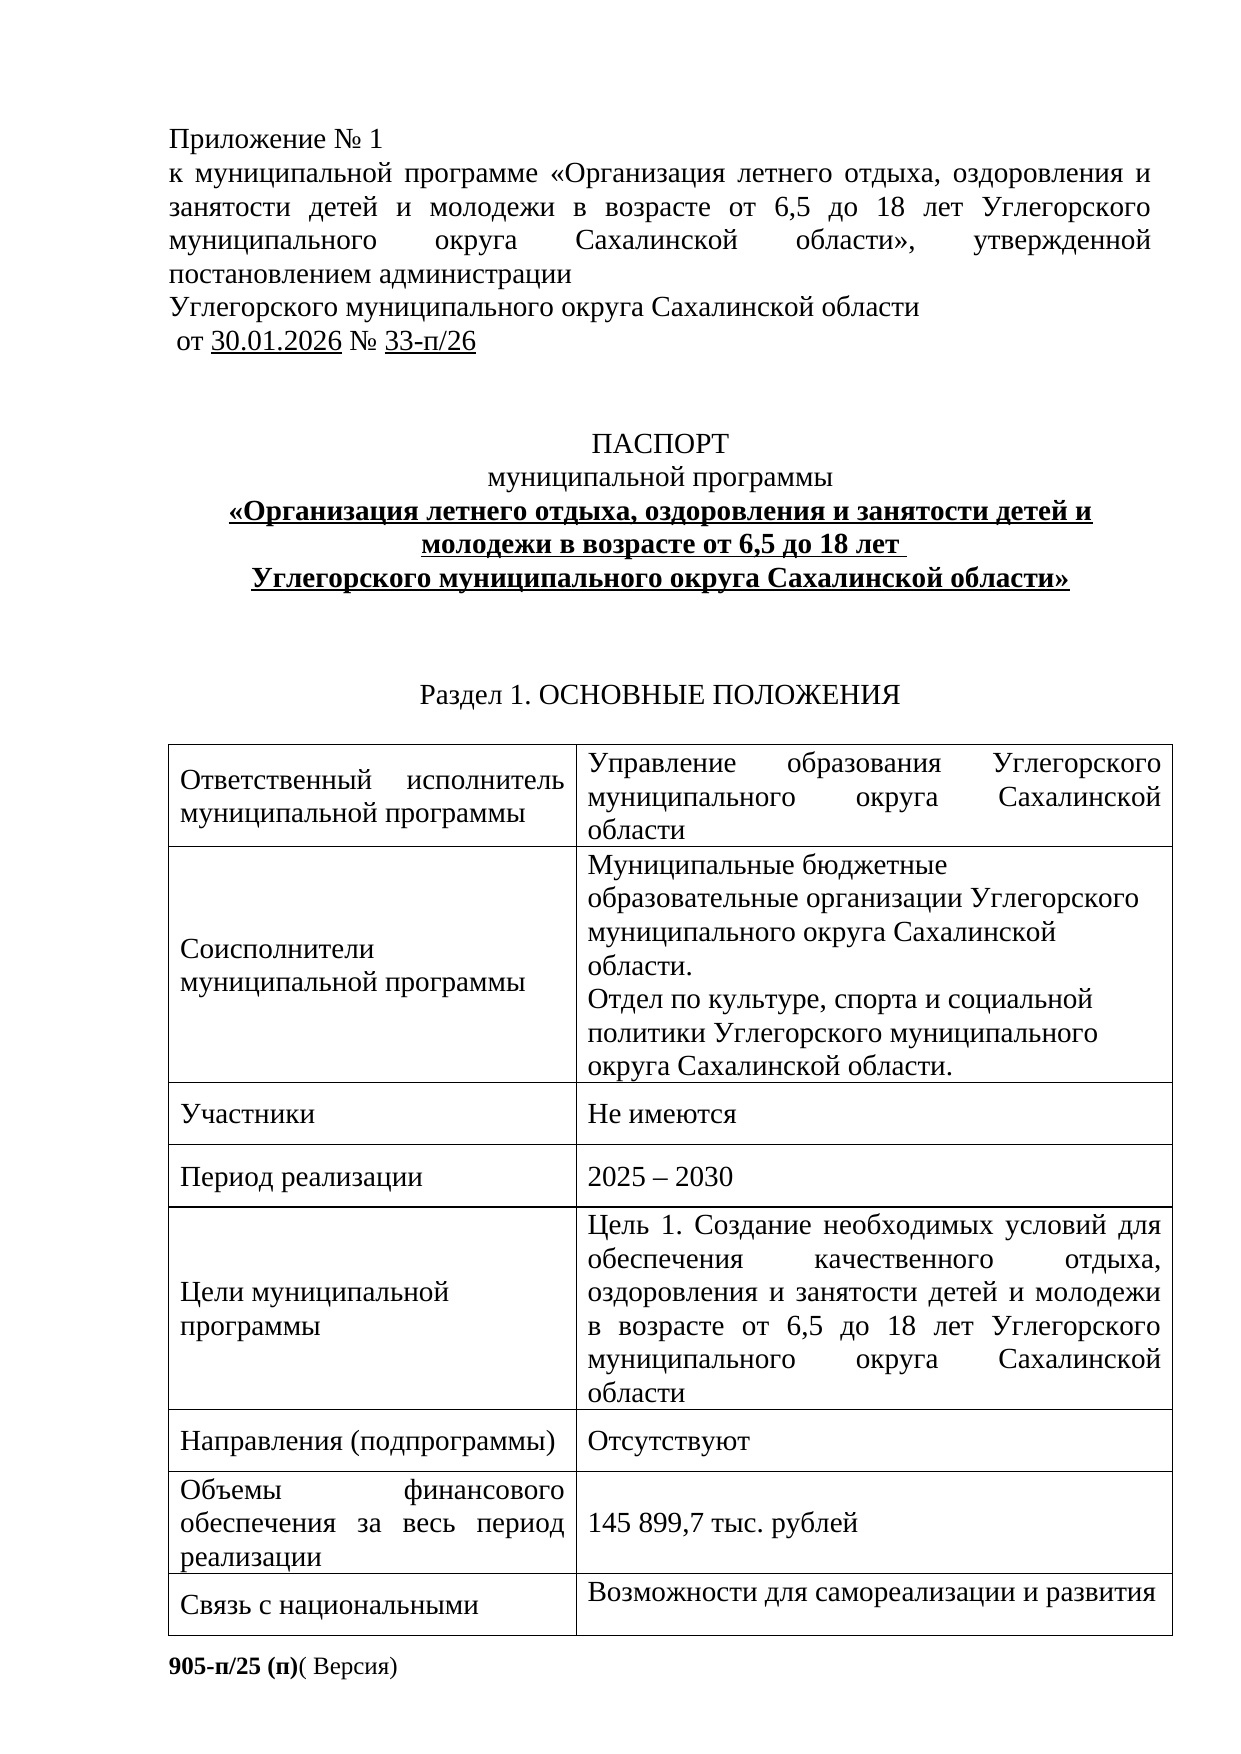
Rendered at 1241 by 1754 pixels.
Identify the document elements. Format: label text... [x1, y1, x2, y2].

table_cell Направления (подпрограммы) [169, 1410, 576, 1471]
table_cell 2025 – 2030 [577, 1145, 1172, 1206]
table_header Ответственный исполнитель муниципальной программы [169, 745, 576, 846]
text Раздел 1. ОСНОВНЫЕ ПОЛОЖЕНИЯ [169, 677, 1152, 711]
table_cell Не имеются [577, 1083, 1172, 1144]
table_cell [577, 1574, 1172, 1635]
text Углегорского муниципального округа Сахалинской области [169, 289, 1152, 323]
text «Организация летнего отдыха, оздоровления и занятости детей и молодежи в возрасте от 6,5 до 18 лет [169, 493, 1152, 560]
text к муниципальной программе «Организация летнего отдыха, оздоровления и занятости детей и молодежи в возрасте от 6,5 до 18 лет Углегорского муниципального округа Сахалинской области», утвержденной постановлением администрации [169, 155, 1152, 289]
table_cell Цель 1. Создание необходимых условий для обеспечения качественного отдыха, оздоровления и занятости детей и молодежи в возрасте от 6,5 до 18 лет Углегорского муниципального округа Сахалинской области [577, 1208, 1172, 1409]
table_cell Объемы финансового обеспечения за весь период реализации [169, 1472, 576, 1573]
table_cell Соисполнители муниципальной программы [169, 847, 576, 1082]
text муниципальной программы [169, 459, 1152, 493]
table_cell 145 899,7 тыс. рублей [577, 1472, 1172, 1573]
text Углегорского муниципального округа Сахалинской области» [169, 560, 1152, 594]
table_cell Отсутствуют [577, 1410, 1172, 1471]
table_header Управление образования Углегорского муниципального округа Сахалинской области [577, 745, 1172, 846]
table_cell Муниципальные бюджетные образовательные организации Углегорского муниципального округа Сахалинской области. Отдел по культуре, спорта и социальной политики Углегорского муниципального округа Сахалинской области. [577, 847, 1172, 1082]
text ПАСПОРТ [169, 426, 1152, 459]
text Приложение № 1 [169, 122, 1152, 155]
table_cell Период реализации [169, 1145, 576, 1206]
table_cell Участники [169, 1083, 576, 1144]
table_cell Цели муниципальной программы [169, 1208, 576, 1409]
text от 30.01.2026 № 33-п/26 [169, 323, 1152, 356]
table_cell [169, 1574, 576, 1635]
